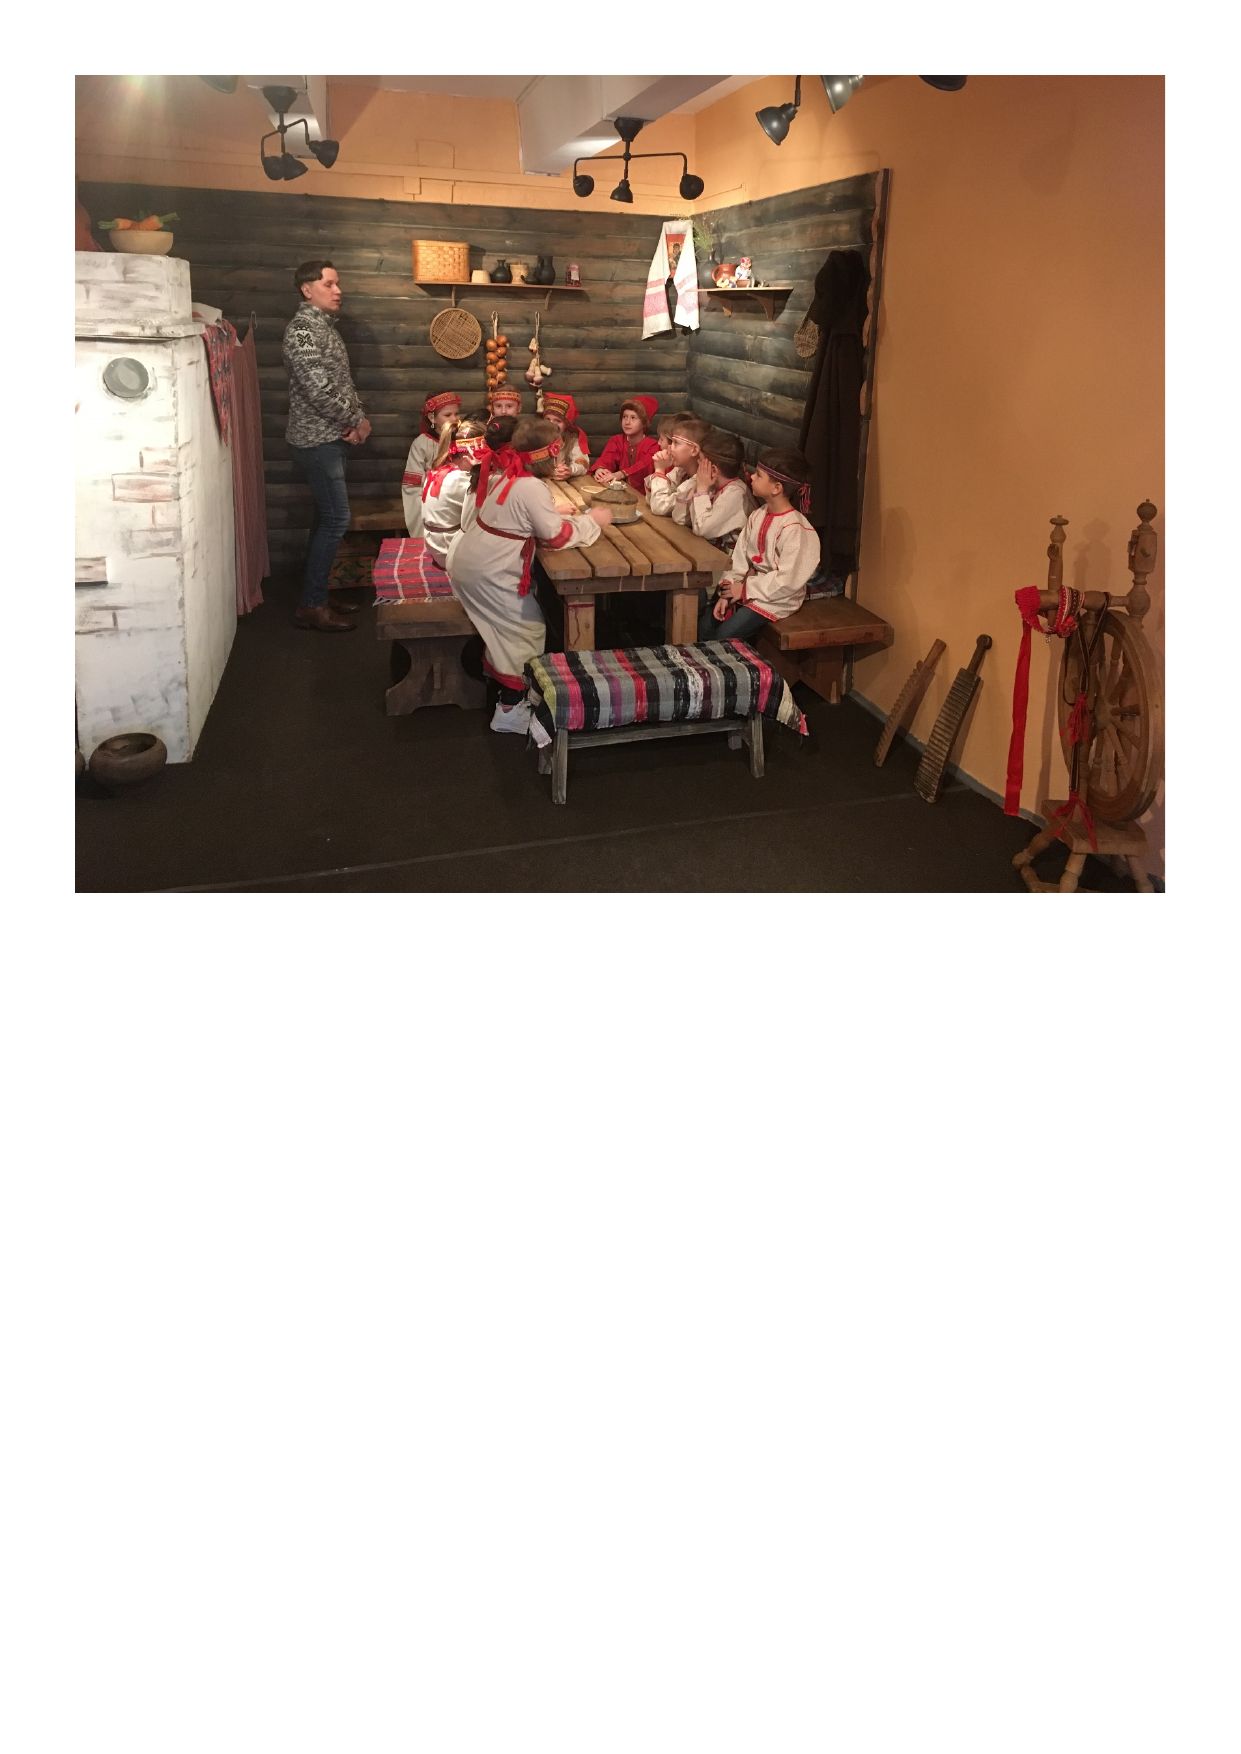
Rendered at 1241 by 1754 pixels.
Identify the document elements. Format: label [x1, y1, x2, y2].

picture [75, 75, 1166, 893]
